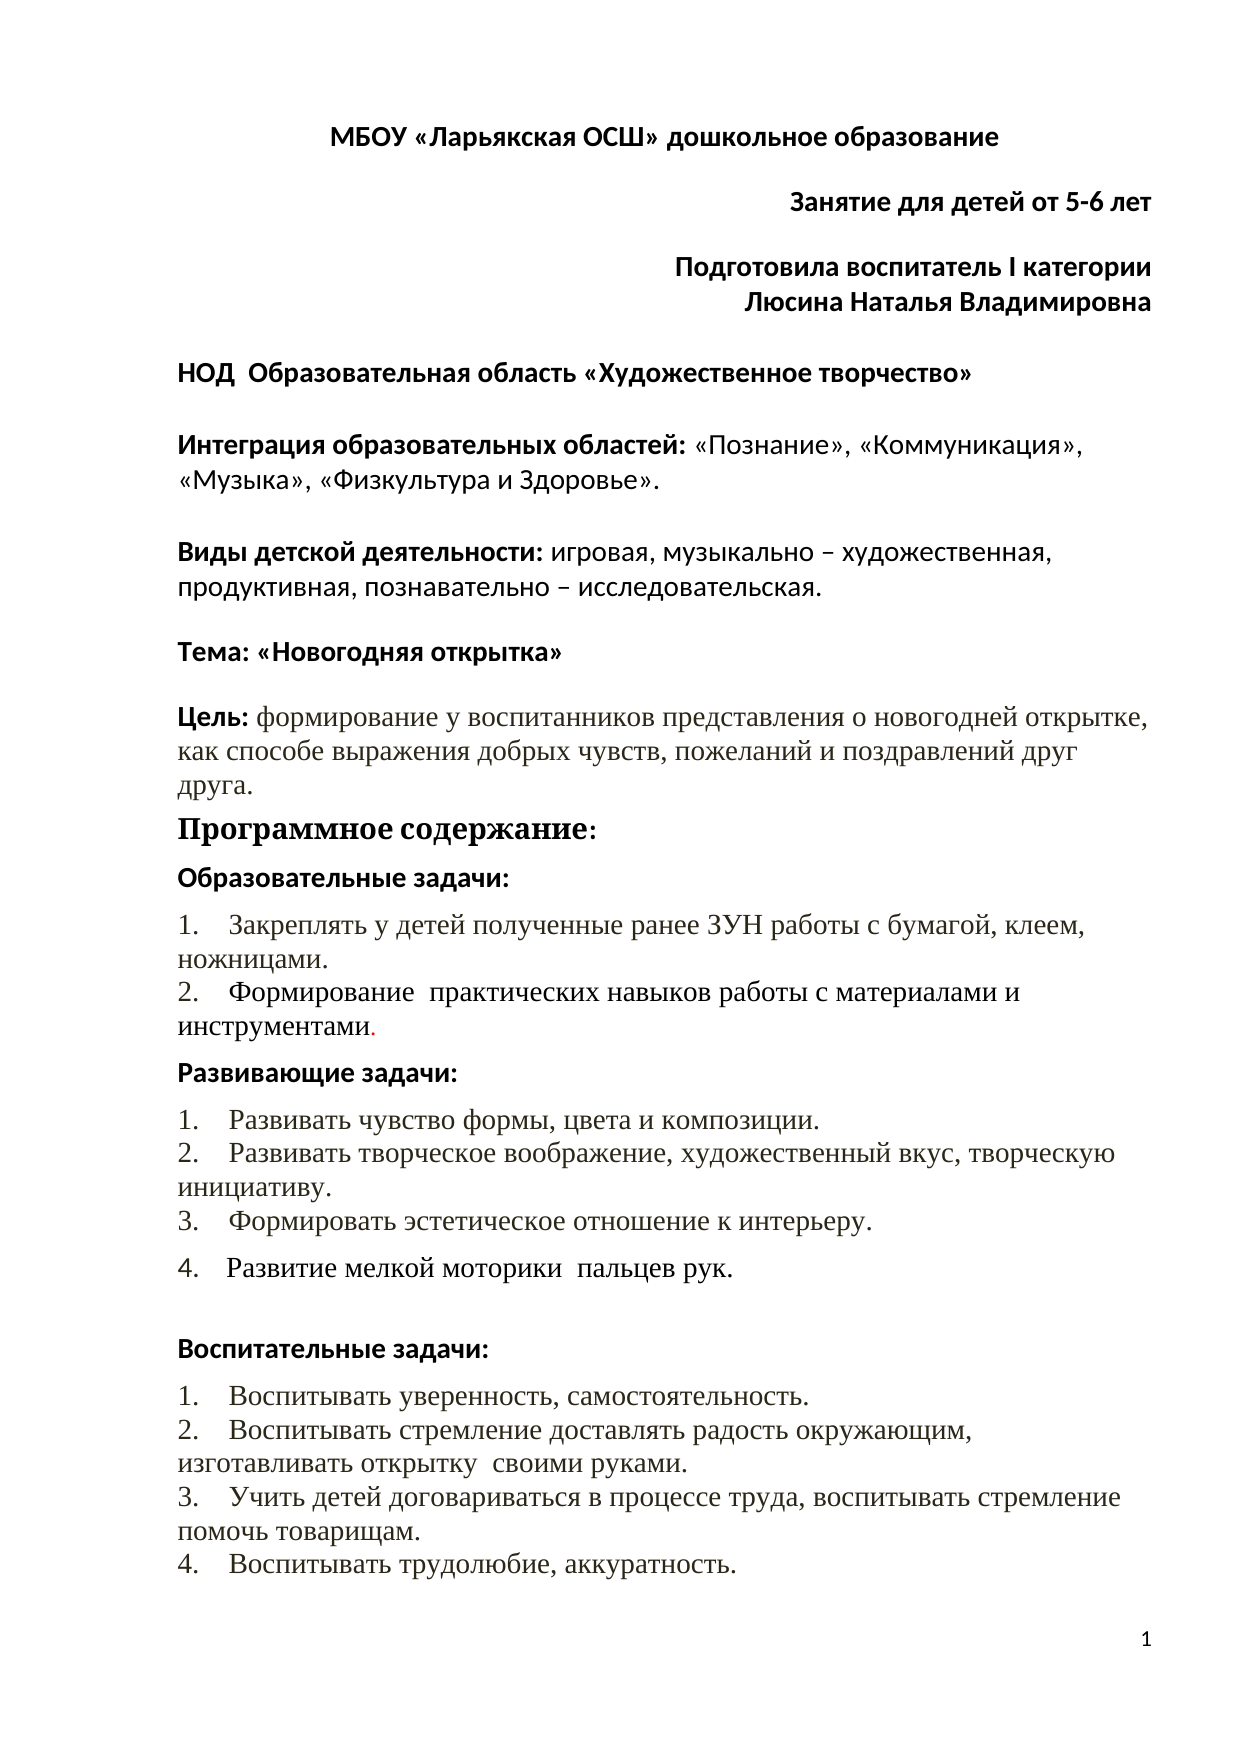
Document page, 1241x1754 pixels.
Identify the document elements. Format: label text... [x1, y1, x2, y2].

text Занятие для детей от 5-6 лет [177, 183, 1152, 218]
text 1. Развивать чувство формы, цвета и композиции. 2. Развивать творческое воображение, художественный вкус, творческую инициативу. 3. Формировать эстетическое отношение к интерьеру. [177, 1102, 1152, 1236]
text Образовательные задачи: [177, 859, 1152, 895]
text Воспитательные задачи: [177, 1330, 1152, 1366]
text 1. Воспитывать уверенность, самостоятельность. 2. Воспитывать стремление доставлять радость окружающим, изготавливать открытку своими руками. 3. Учить детей договариваться в процессе труда, воспитывать стремление помочь товарищам. 4. Воспитывать трудолюбие, аккуратность. [177, 1378, 1152, 1580]
text Люсина Наталья Владимировна [177, 283, 1152, 319]
text Цель: формирование у воспитанников представления о новогодней открытке, как способе выражения добрых чувств, пожеланий и поздравлений друг друга. [177, 698, 1152, 801]
text Подготовила воспитатель I категории [177, 248, 1152, 283]
text Тема: «Новогодняя открытка» [177, 633, 1152, 669]
text 4. Развитие мелкой моторики пальцев рук. [177, 1249, 1152, 1284]
text Развивающие задачи: [177, 1054, 1152, 1089]
text Программное содержание: [177, 813, 1152, 847]
text Интеграция образовательных областей: «Познание», «Коммуникация», «Музыка», «Физкультура и Здоровье». [177, 426, 1152, 497]
text НОД Образовательная область «Художественное творчество» [177, 354, 1152, 390]
text МБОУ «Ларьякская ОСШ» дошкольное образование [177, 118, 1152, 154]
text Виды детской деятельности: игровая, музыкально – художественная, продуктивная, познавательно – исследовательская. [177, 533, 1152, 604]
text 1. Закреплять у детей полученные ранее ЗУН работы с бумагой, клеем, ножницами. 2. Формирование практических навыков работы с материалами и инструментами. [177, 907, 1152, 1041]
